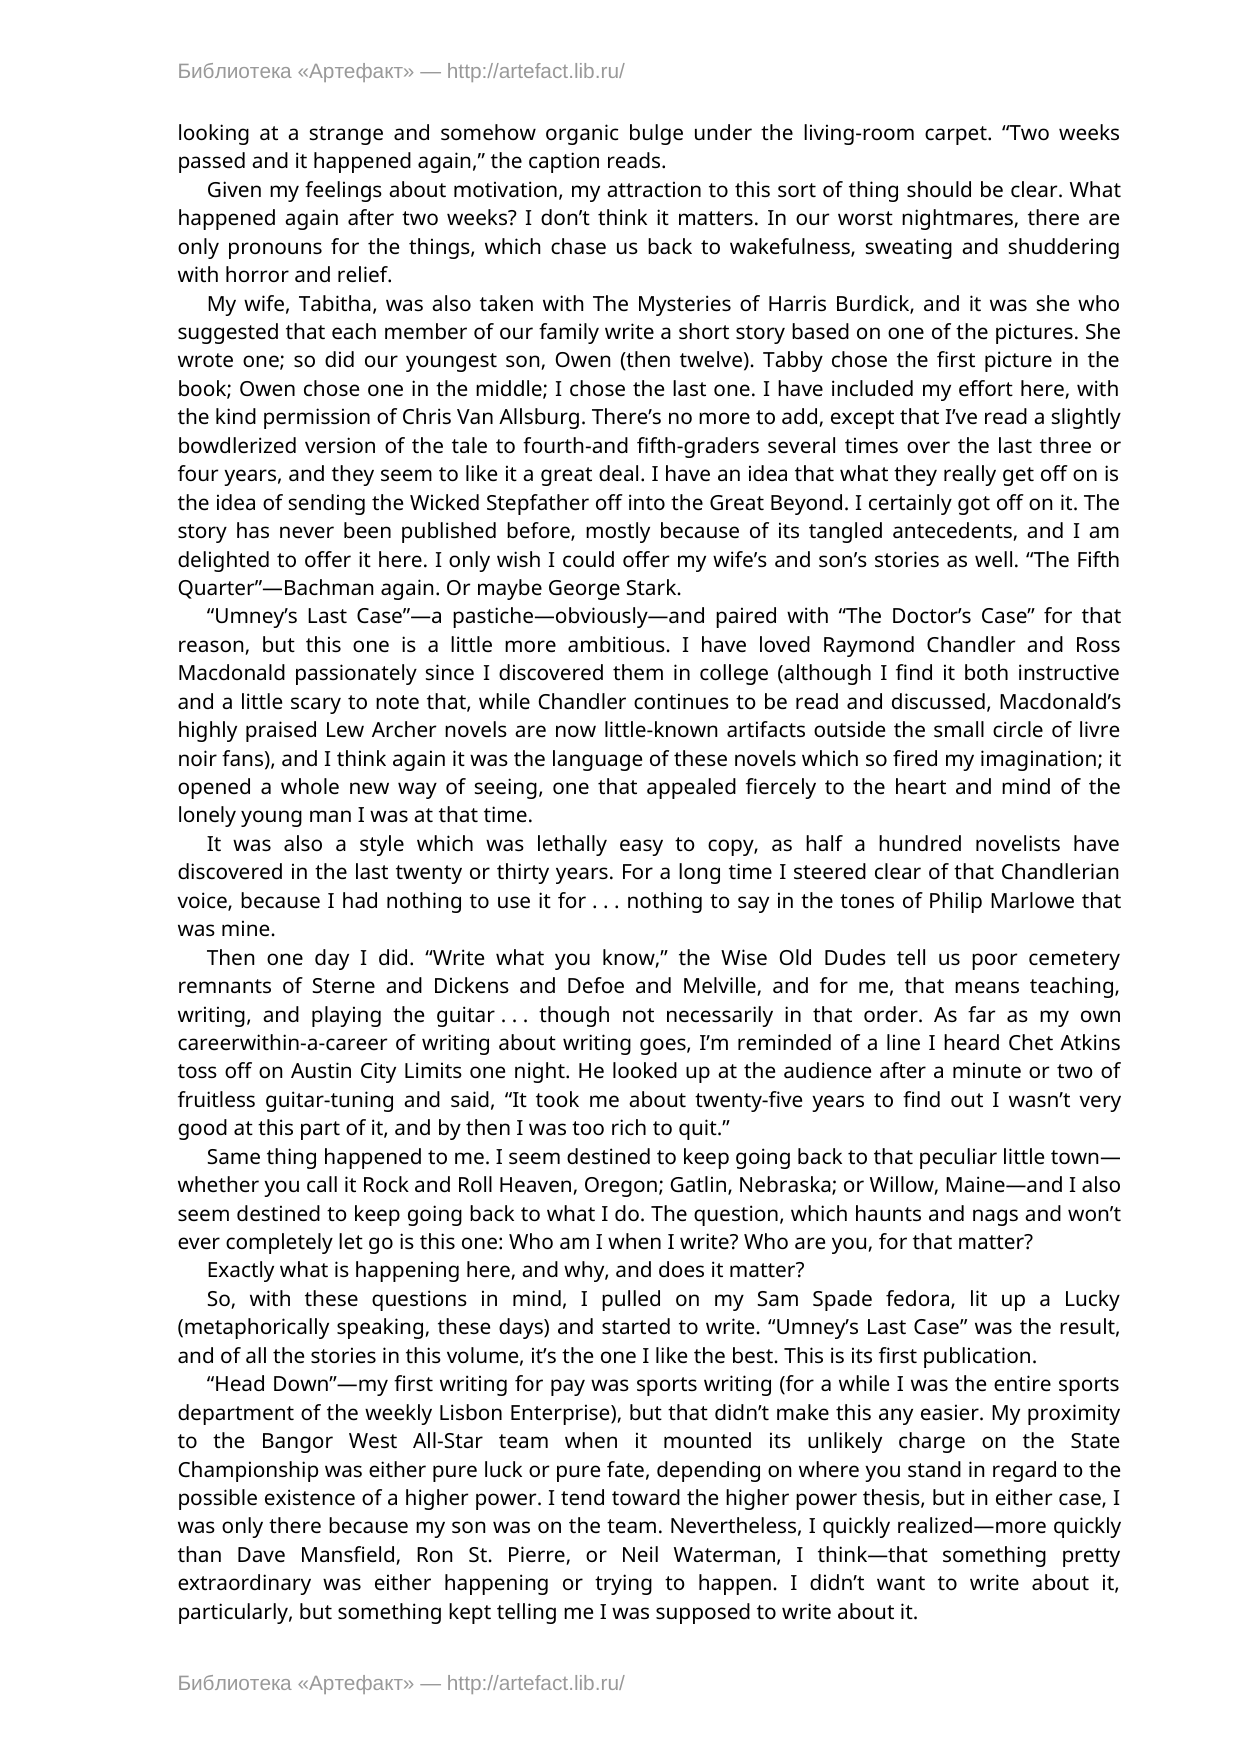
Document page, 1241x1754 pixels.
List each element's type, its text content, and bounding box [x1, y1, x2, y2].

text It was also a style which was lethally easy to copy, as half a hundred novelists have discovered in the last twenty or thirty years. For a long time I steered clear of that Chandlerian voice, because I had nothing to use it for . . . nothing to say in the tones of Philip Marlowe that was mine. [177, 829, 1122, 943]
text Same thing happened to me. I seem destined to keep going back to that peculiar little town—whether you call it Rock and Roll Heaven, Oregon; Gatlin, Nebraska; or Willow, Maine—and I also seem destined to keep going back to what I do. The question, which haunts and nags and won’t ever completely let go is this one: Who am I when I write? Who are you, for that matter? [177, 1142, 1122, 1256]
text Then one day I did. “Write what you know,” the Wise Old Dudes tell us poor cemetery remnants of Sterne and Dickens and Defoe and Melville, and for me, that means teaching, writing, and playing the guitar . . . though not necessarily in that order. As far as my own careerwithin-a-career of writing about writing goes, I’m reminded of a line I heard Chet Atkins toss off on Austin City Limits one night. He looked up at the audience after a minute or two of fruitless guitar-tuning and said, “It took me about twenty-five years to find out I wasn’t very good at this part of it, and by then I was too rich to quit.” [177, 943, 1122, 1142]
text “Head Down”—my first writing for pay was sports writing (for a while I was the entire sports department of the weekly Lisbon Enterprise), but that didn’t make this any easier. My proximity to the Bangor West All-Star team when it mounted its unlikely charge on the State Championship was either pure luck or pure fate, depending on where you stand in regard to the possible existence of a higher power. I tend toward the higher power thesis, but in either case, I was only there because my son was on the team. Nevertheless, I quickly realized—more quickly than Dave Mansfield, Ron St. Pierre, or Neil Waterman, I think—that something pretty extraordinary was either happening or trying to happen. I didn’t want to write about it, particularly, but something kept telling me I was supposed to write about it. [177, 1369, 1122, 1625]
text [177, 118, 1122, 175]
text My wife, Tabitha, was also taken with The Mysteries of Harris Burdick, and it was she who suggested that each member of our family write a short story based on one of the pictures. She wrote one; so did our youngest son, Owen (then twelve). Tabby chose the first picture in the book; Owen chose one in the middle; I chose the last one. I have included my effort here, with the kind permission of Chris Van Allsburg. There’s no more to add, except that I’ve read a slightly bowdlerized version of the tale to fourth-and fifth-graders several times over the last three or four years, and they seem to like it a great deal. I have an idea that what they really get off on is the idea of sending the Wicked Stepfather off into the Great Beyond. I certainly got off on it. The story has never been published before, mostly because of its tangled antecedents, and I am delighted to offer it here. I only wish I could offer my wife’s and son’s stories as well. “The Fifth Quarter”—Bachman again. Or maybe George Stark. [177, 289, 1122, 602]
text Exactly what is happening here, and why, and does it matter? [177, 1256, 1122, 1284]
text So, with these questions in mind, I pulled on my Sam Spade fedora, lit up a Lucky (metaphorically speaking, these days) and started to write. “Umney’s Last Case” was the result, and of all the stories in this volume, it’s the one I like the best. This is its first publication. [177, 1284, 1122, 1369]
text Given my feelings about motivation, my attraction to this sort of thing should be clear. What happened again after two weeks? I don’t think it matters. In our worst nightmares, there are only pronouns for the things, which chase us back to wakefulness, sweating and shuddering with horror and relief. [177, 175, 1122, 289]
text “Umney’s Last Case”—a pastiche—obviously—and paired with “The Doctor’s Case” for that reason, but this one is a little more ambitious. I have loved Raymond Chandler and Ross Macdonald passionately since I discovered them in college (although I find it both instructive and a little scary to note that, while Chandler continues to be read and discussed, Macdonald’s highly praised Lew Archer novels are now little-known artifacts outside the small circle of livre noir fans), and I think again it was the language of these novels which so fired my imagination; it opened a whole new way of seeing, one that appealed fiercely to the heart and mind of the lonely young man I was at that time. [177, 602, 1122, 829]
